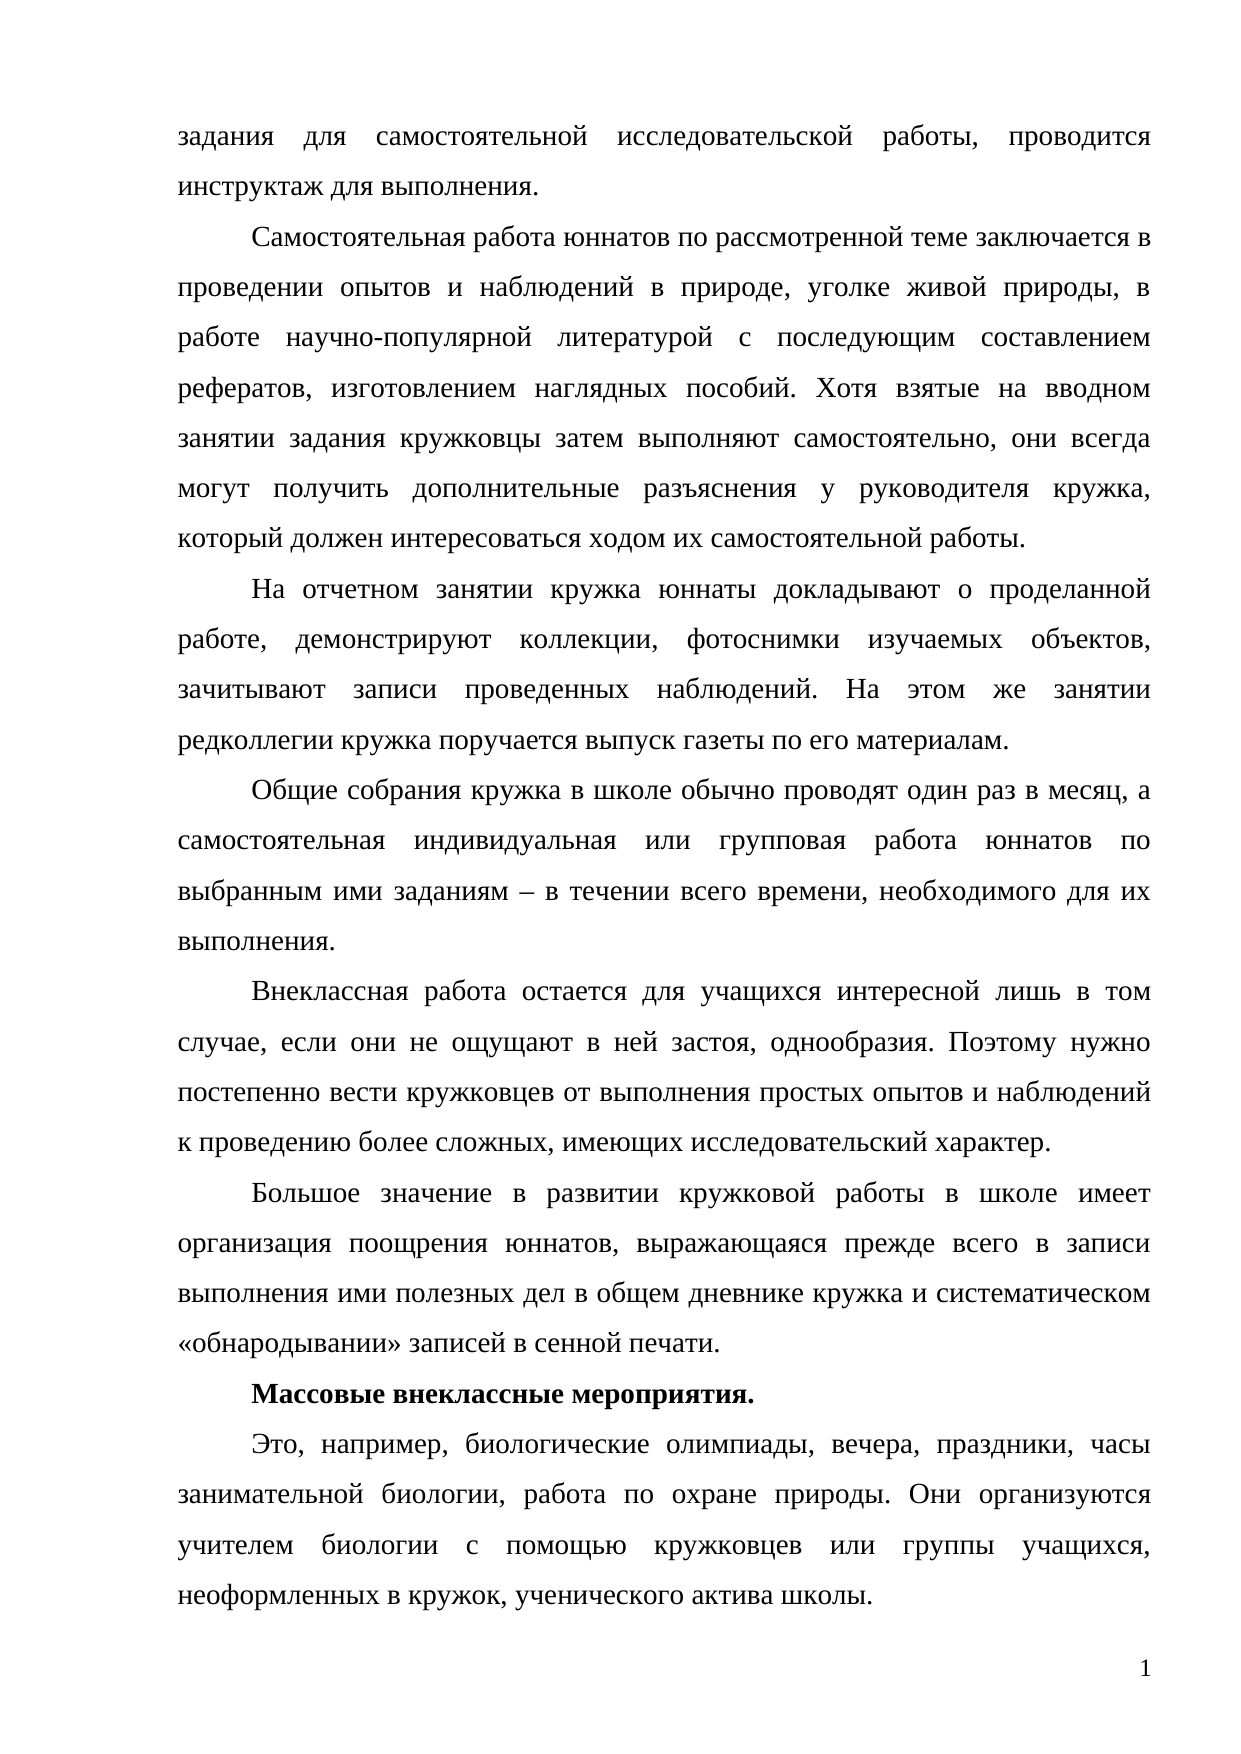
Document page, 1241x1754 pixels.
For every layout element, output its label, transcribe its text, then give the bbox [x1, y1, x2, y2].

text Большое значение в развитии кружковой работы в школе имеет организация поощрения юннатов, выражающаяся прежде всего в записи выполнения ими полезных дел в общем дневнике кружка и систематическом «обнародывании» записей в сенной печати. [177, 1175, 1152, 1359]
text Общие собрания кружка в школе обычно проводят один раз в месяц, а самостоятельная индивидуальная или групповая работа юннатов по выбранным ими заданиям – в течении всего времени, необходимого для их выполнения. [177, 772, 1152, 957]
text Это, например, биологические олимпиады, вечера, праздники, часы занимательной биологии, работа по охране природы. Они организуются учителем биологии с помощью кружковцев или группы учащихся, неоформленных в кружок, ученического актива школы. [177, 1426, 1152, 1611]
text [177, 118, 1152, 202]
text Внеклассная работа остается для учащихся интересной лишь в том случае, если они не ощущают в ней застоя, однообразия. Поэтому нужно постепенно вести кружковцев от выполнения простых опытов и наблюдений к проведению более сложных, имеющих исследовательский характер. [177, 973, 1152, 1158]
text Массовые внеклассные мероприятия. [177, 1376, 1152, 1409]
text На отчетном занятии кружка юннаты докладывают о проделанной работе, демонстрируют коллекции, фотоснимки изучаемых объектов, зачитывают записи проведенных наблюдений. На этом же занятии редколлегии кружка поручается выпуск газеты по его материалам. [177, 571, 1152, 755]
text Самостоятельная работа юннатов по рассмотренной теме заключается в проведении опытов и наблюдений в природе, уголке живой природы, в работе научно-популярной литературой с последующим составлением рефератов, изготовлением наглядных пособий. Хотя взятые на вводном занятии задания кружковцы затем выполняют самостоятельно, они всегда могут получить дополнительные разъяснения у руководителя кружка, который должен интересоваться ходом их самостоятельной работы. [177, 219, 1152, 554]
